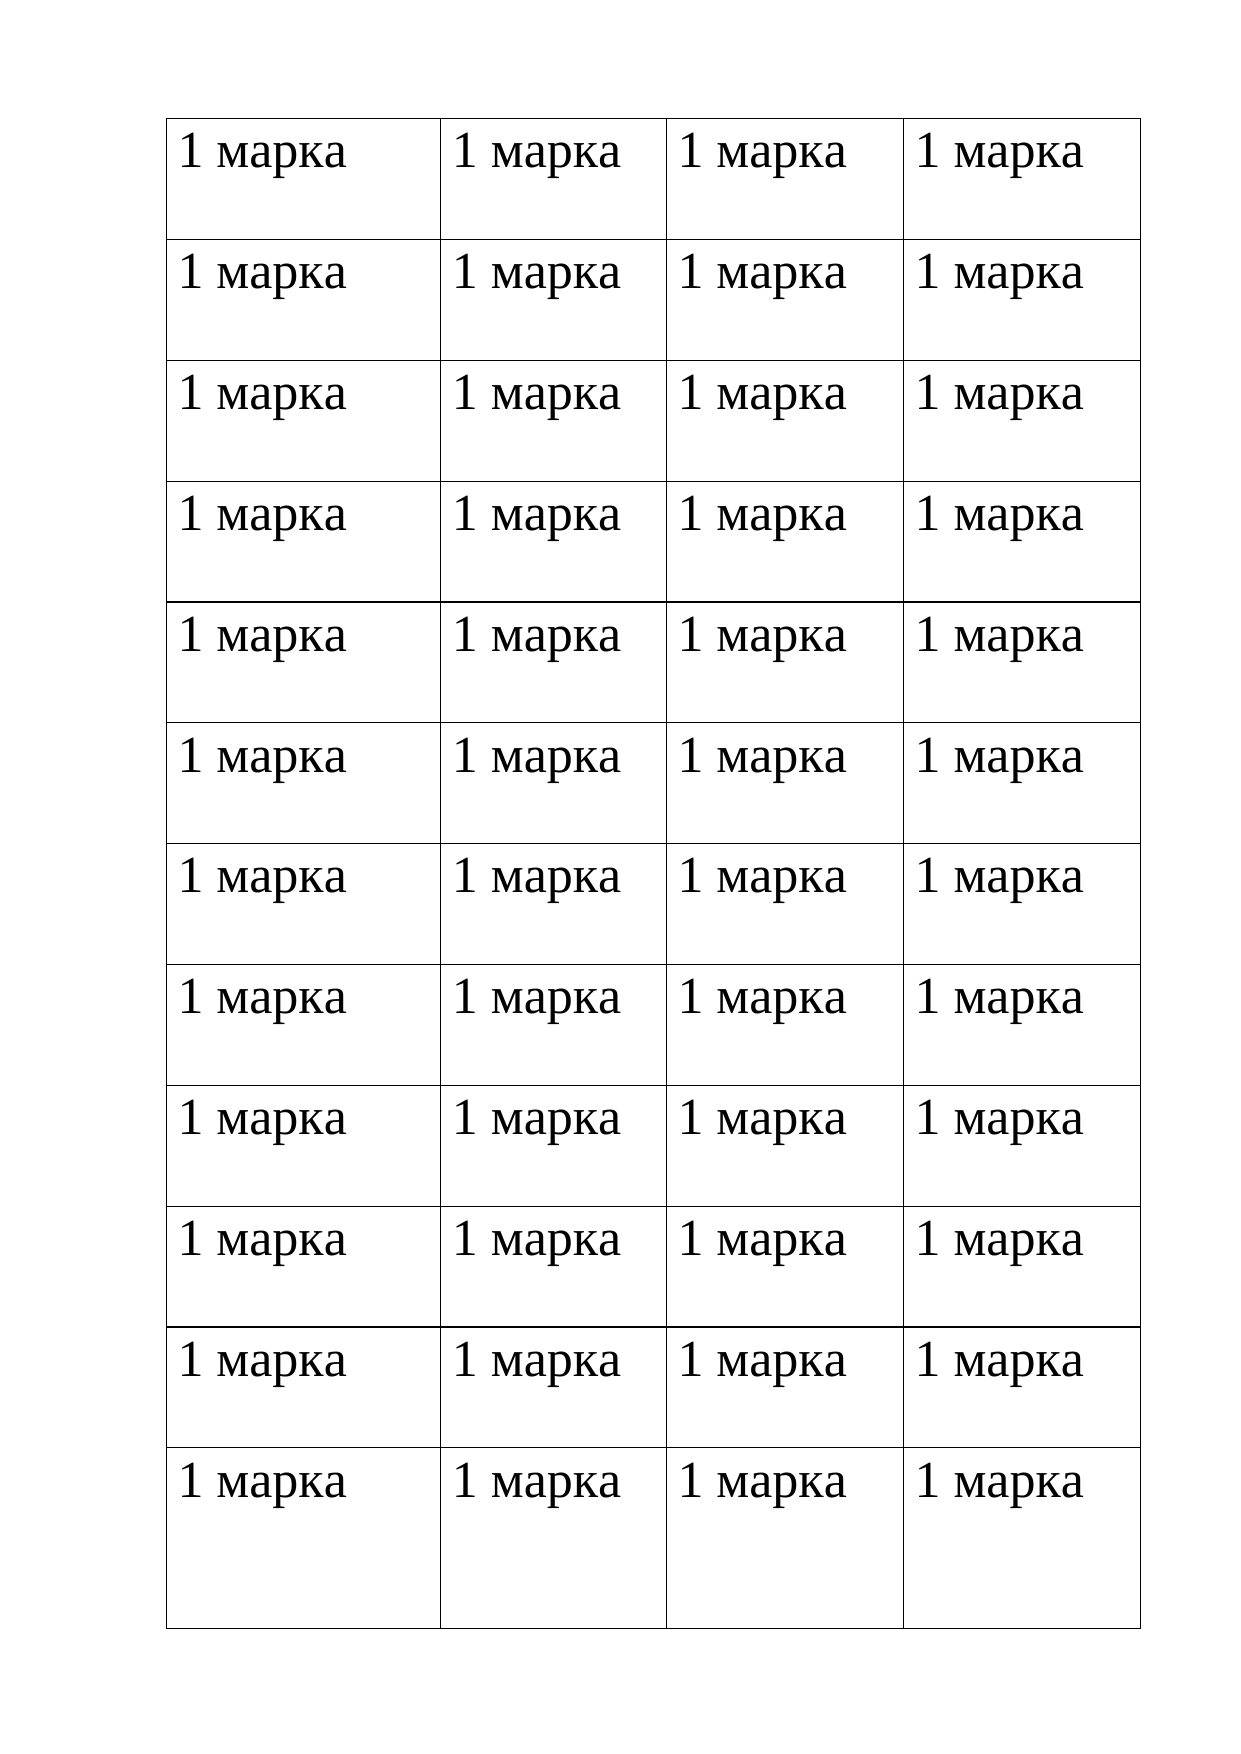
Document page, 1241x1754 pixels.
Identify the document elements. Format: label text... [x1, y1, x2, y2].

table_cell 1 марка [904, 1328, 1140, 1447]
table_cell 1 марка [667, 844, 903, 964]
table_cell 1 марка [904, 603, 1140, 722]
table_cell 1 марка [904, 1207, 1140, 1326]
table_cell 1 марка [667, 1086, 903, 1206]
table_cell 1 марка [441, 1328, 666, 1447]
table_cell 1 марка [904, 119, 1140, 239]
table_cell 1 марка [667, 965, 903, 1085]
table_cell 1 марка [904, 965, 1140, 1085]
table_cell 1 марка [167, 965, 440, 1085]
table_cell 1 марка [441, 240, 666, 360]
table_cell 1 марка [167, 119, 440, 239]
table_cell 1 марка [667, 361, 903, 481]
table_cell 1 марка [904, 1448, 1140, 1628]
table_cell 1 марка [167, 1086, 440, 1206]
table_cell 1 марка [167, 482, 440, 601]
table_cell 1 марка [904, 1086, 1140, 1206]
table_cell 1 марка [441, 482, 666, 601]
table_cell 1 марка [441, 965, 666, 1085]
table_cell 1 марка [667, 1448, 903, 1628]
table_cell 1 марка [667, 603, 903, 722]
table_cell 1 марка [904, 361, 1140, 481]
table_cell 1 марка [441, 1086, 666, 1206]
table_cell 1 марка [441, 603, 666, 722]
table_cell 1 марка [167, 1448, 440, 1628]
table_cell 1 марка [441, 723, 666, 843]
table_cell 1 марка [167, 361, 440, 481]
table_cell 1 марка [667, 1328, 903, 1447]
table_cell 1 марка [904, 482, 1140, 601]
table_cell 1 марка [441, 844, 666, 964]
table_cell 1 марка [167, 603, 440, 722]
table_cell 1 марка [167, 1207, 440, 1326]
table_cell 1 марка [441, 1207, 666, 1326]
table_cell 1 марка [167, 723, 440, 843]
table_cell 1 марка [667, 482, 903, 601]
table_cell 1 марка [904, 844, 1140, 964]
table_cell 1 марка [167, 240, 440, 360]
table_cell 1 марка [441, 119, 666, 239]
table_cell 1 марка [667, 723, 903, 843]
table_cell 1 марка [904, 240, 1140, 360]
table_cell 1 марка [667, 1207, 903, 1326]
table_cell 1 марка [167, 1328, 440, 1447]
table_cell 1 марка [667, 240, 903, 360]
table_cell 1 марка [667, 119, 903, 239]
table_cell 1 марка [167, 844, 440, 964]
table_cell 1 марка [441, 361, 666, 481]
table_cell 1 марка [441, 1448, 666, 1628]
table_cell 1 марка [904, 723, 1140, 843]
